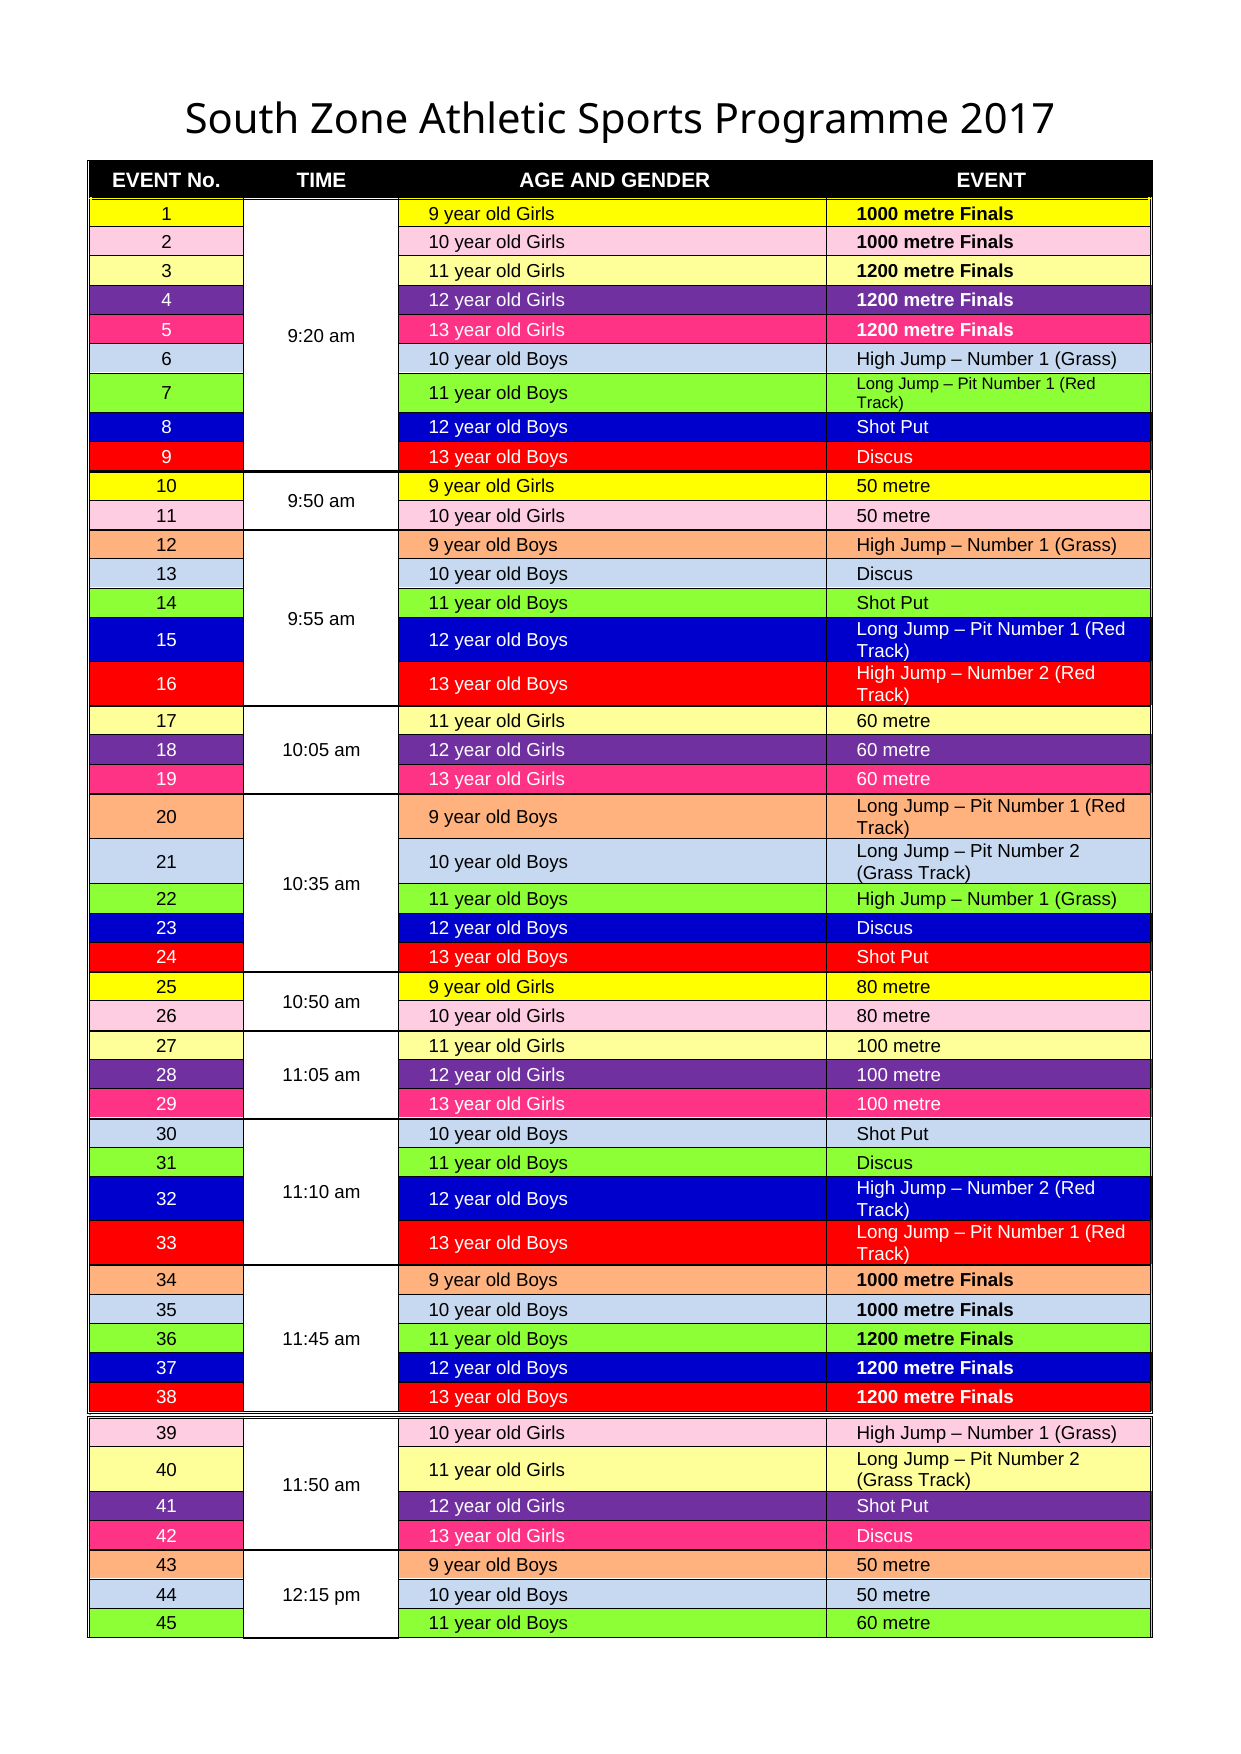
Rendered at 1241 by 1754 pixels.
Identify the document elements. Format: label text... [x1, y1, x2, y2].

table_cell 1200 metre Finals [827, 256, 1150, 285]
table_cell 12 year old Boys [399, 618, 826, 661]
table_cell 11 year old Boys [399, 1324, 826, 1352]
table_cell 10 year old Boys [399, 344, 826, 372]
table_cell 26 [90, 1001, 243, 1030]
table_cell 12 year old Girls [399, 1060, 826, 1088]
table_cell 10:50 am [244, 973, 398, 1030]
table_cell 13 year old Boys [399, 943, 826, 971]
table_cell 1 [90, 197, 243, 226]
table_cell 9 year old Boys [399, 1551, 826, 1578]
table_cell 7 [90, 374, 243, 412]
table_cell 14 [90, 589, 243, 617]
table_cell Shot Put [827, 413, 1150, 441]
table_cell 9:20 am [244, 200, 398, 470]
table_header 10 year old Girls [399, 1419, 826, 1446]
text South Zone Athletic Sports Programme 2017 [89, 89, 1152, 145]
table_header TIME [244, 161, 399, 197]
table_cell 100 metre [827, 1089, 1150, 1117]
table_cell Long Jump – Pit Number 2 (Grass Track) [827, 1447, 1150, 1491]
table_cell 25 [90, 973, 243, 1000]
table_cell 12 year old Girls [399, 735, 826, 764]
table_cell 9:50 am [244, 473, 398, 529]
table_cell 50 metre [827, 1551, 1150, 1578]
table_cell Long Jump – Pit Number 1 (Red Track) [827, 1221, 1150, 1264]
table_cell 29 [90, 1089, 243, 1117]
table_cell 2 [90, 227, 243, 255]
table_cell 1200 metre Finals [827, 1383, 1150, 1411]
table_cell 37 [90, 1353, 243, 1381]
table_cell 10 year old Boys [399, 1295, 826, 1323]
table_cell 11 year old Girls [399, 256, 826, 285]
table_cell 50 metre [827, 1580, 1150, 1608]
table_cell 40 [90, 1447, 243, 1491]
table_cell 10 year old Girls [399, 1001, 826, 1030]
table_cell 36 [90, 1324, 243, 1352]
table_cell 13 year old Boys [399, 1383, 826, 1411]
table_cell 17 [90, 707, 243, 734]
table_cell 10 year old Boys [399, 1580, 826, 1608]
table_cell 10 year old Girls [399, 227, 826, 255]
table_cell High Jump – Number 1 (Grass) [827, 344, 1150, 372]
table_cell 11 year old Boys [399, 884, 826, 913]
table_header EVENT [827, 163, 1150, 197]
table_cell Discus [827, 914, 1150, 942]
table_cell 12 [90, 531, 243, 558]
table_cell 34 [90, 1266, 243, 1294]
table_cell 20 [90, 795, 243, 838]
table_cell 11 year old Girls [399, 1032, 826, 1059]
table_cell 19 [90, 765, 243, 793]
table_cell 3 [90, 256, 243, 285]
table_cell 1000 metre Finals [827, 197, 1150, 226]
table_cell 42 [90, 1521, 243, 1549]
table_cell 10 year old Boys [399, 839, 826, 883]
table_cell 18 [90, 735, 243, 764]
table_cell Shot Put [827, 943, 1150, 971]
table_cell Discus [827, 559, 1150, 587]
table_cell 41 [90, 1492, 243, 1520]
table_cell Discus [827, 1521, 1150, 1549]
table_cell 12 year old Girls [399, 1492, 826, 1520]
table_cell 50 metre [827, 473, 1150, 500]
table_cell 11 [90, 501, 243, 529]
table_cell 9 year old Girls [399, 973, 826, 1000]
table_cell 100 metre [827, 1032, 1150, 1059]
table_cell 9:55 am [244, 531, 398, 705]
table_cell 13 [90, 559, 243, 587]
table_cell 10:05 am [244, 707, 398, 793]
table_cell 12:15 pm [244, 1551, 398, 1637]
table_cell 10 [90, 473, 243, 500]
table_cell 50 metre [827, 501, 1150, 529]
table_cell 11:10 am [244, 1120, 398, 1264]
table_cell 60 metre [827, 1609, 1150, 1637]
table_cell 30 [90, 1120, 243, 1147]
table_cell Shot Put [827, 589, 1150, 617]
table_cell 27 [90, 1032, 243, 1059]
table_cell 1200 metre Finals [827, 1324, 1150, 1352]
table_cell 9 year old Girls [399, 200, 826, 226]
table_cell 1000 metre Finals [827, 227, 1150, 255]
table_header 11:50 am [244, 1419, 398, 1549]
table_cell 10 year old Boys [399, 1120, 826, 1147]
table_cell 11 year old Boys [399, 1148, 826, 1176]
table_cell Shot Put [827, 1120, 1150, 1147]
table_cell 6 [90, 344, 243, 372]
table_cell 11 year old Girls [399, 707, 826, 734]
table_header 39 [90, 1419, 243, 1446]
table_cell 13 year old Girls [399, 1089, 826, 1117]
table_cell 5 [90, 315, 243, 343]
table_cell 9 year old Boys [399, 1266, 826, 1294]
table_cell 10 year old Girls [399, 501, 826, 529]
table_cell 44 [90, 1580, 243, 1608]
table_cell 35 [90, 1295, 243, 1323]
table_cell 11 year old Boys [399, 374, 826, 412]
table_cell 43 [90, 1551, 243, 1578]
table_cell 4 [90, 286, 243, 314]
table_cell 60 metre [827, 765, 1150, 793]
table_cell High Jump – Number 1 (Grass) [827, 531, 1150, 558]
table_cell 1000 metre Finals [827, 1266, 1150, 1294]
table_cell High Jump – Number 2 (Red Track) [827, 1177, 1150, 1220]
table_cell Long Jump – Pit Number 1 (Red Track) [827, 795, 1150, 838]
table_cell 12 year old Girls [399, 286, 826, 314]
table_cell Discus [827, 1148, 1150, 1176]
table_cell 13 year old Boys [399, 442, 826, 470]
table_cell 13 year old Girls [399, 1521, 826, 1549]
table_cell 21 [90, 839, 243, 883]
table_cell 11 year old Boys [399, 1609, 826, 1637]
table_cell 11 year old Boys [399, 589, 826, 617]
table_cell 60 metre [827, 735, 1150, 764]
table_cell 100 metre [827, 1060, 1150, 1088]
table_cell 80 metre [827, 973, 1150, 1000]
table_cell 28 [90, 1060, 243, 1088]
table_cell 38 [90, 1383, 243, 1411]
table_cell Long Jump – Pit Number 1 (Red Track) [827, 618, 1150, 661]
table_cell 31 [90, 1148, 243, 1176]
table_header AGE AND GENDER [399, 161, 827, 197]
table_cell 32 [90, 1177, 243, 1220]
table_cell 24 [90, 943, 243, 971]
table_cell 9 year old Boys [399, 531, 826, 558]
table_header EVENT No. [90, 161, 244, 197]
table_cell 16 [90, 662, 243, 705]
table_cell 60 metre [827, 707, 1150, 734]
table_cell 12 year old Boys [399, 413, 826, 441]
table_cell 12 year old Boys [399, 914, 826, 942]
table_cell High Jump – Number 1 (Grass) [827, 884, 1150, 913]
table_cell 10 year old Boys [399, 559, 826, 587]
table_cell 45 [90, 1609, 243, 1637]
table_cell 9 year old Girls [399, 473, 826, 500]
table_cell 9 year old Boys [399, 795, 826, 838]
table_cell 1200 metre Finals [827, 286, 1150, 314]
table_cell 11 year old Girls [399, 1447, 826, 1491]
table_cell 80 metre [827, 1001, 1150, 1030]
table_cell 1200 metre Finals [827, 1353, 1150, 1381]
table_cell 11:45 am [244, 1266, 398, 1411]
table_cell 8 [90, 413, 243, 441]
table_cell 12 year old Boys [399, 1353, 826, 1381]
table_cell 11:05 am [244, 1032, 398, 1117]
table_cell 15 [90, 618, 243, 661]
table_cell Long Jump – Pit Number 2 (Grass Track) [827, 839, 1150, 883]
table_cell Shot Put [827, 1492, 1150, 1520]
table_cell 1000 metre Finals [827, 1295, 1150, 1323]
table_cell 9 [90, 442, 243, 470]
table_cell 13 year old Girls [399, 315, 826, 343]
table_cell Discus [827, 442, 1150, 470]
table_cell 10:35 am [244, 795, 398, 971]
table_cell 13 year old Boys [399, 662, 826, 705]
table_cell 1200 metre Finals [827, 315, 1150, 343]
table_header High Jump – Number 1 (Grass) [827, 1419, 1150, 1446]
table_cell 33 [90, 1221, 243, 1264]
table_cell 13 year old Girls [399, 765, 826, 793]
table_cell High Jump – Number 2 (Red Track) [827, 662, 1150, 705]
table_cell 13 year old Boys [399, 1221, 826, 1264]
table_cell 12 year old Boys [399, 1177, 826, 1220]
table_cell Long Jump – Pit Number 1 (Red Track) [827, 374, 1150, 412]
table_cell 23 [90, 914, 243, 942]
